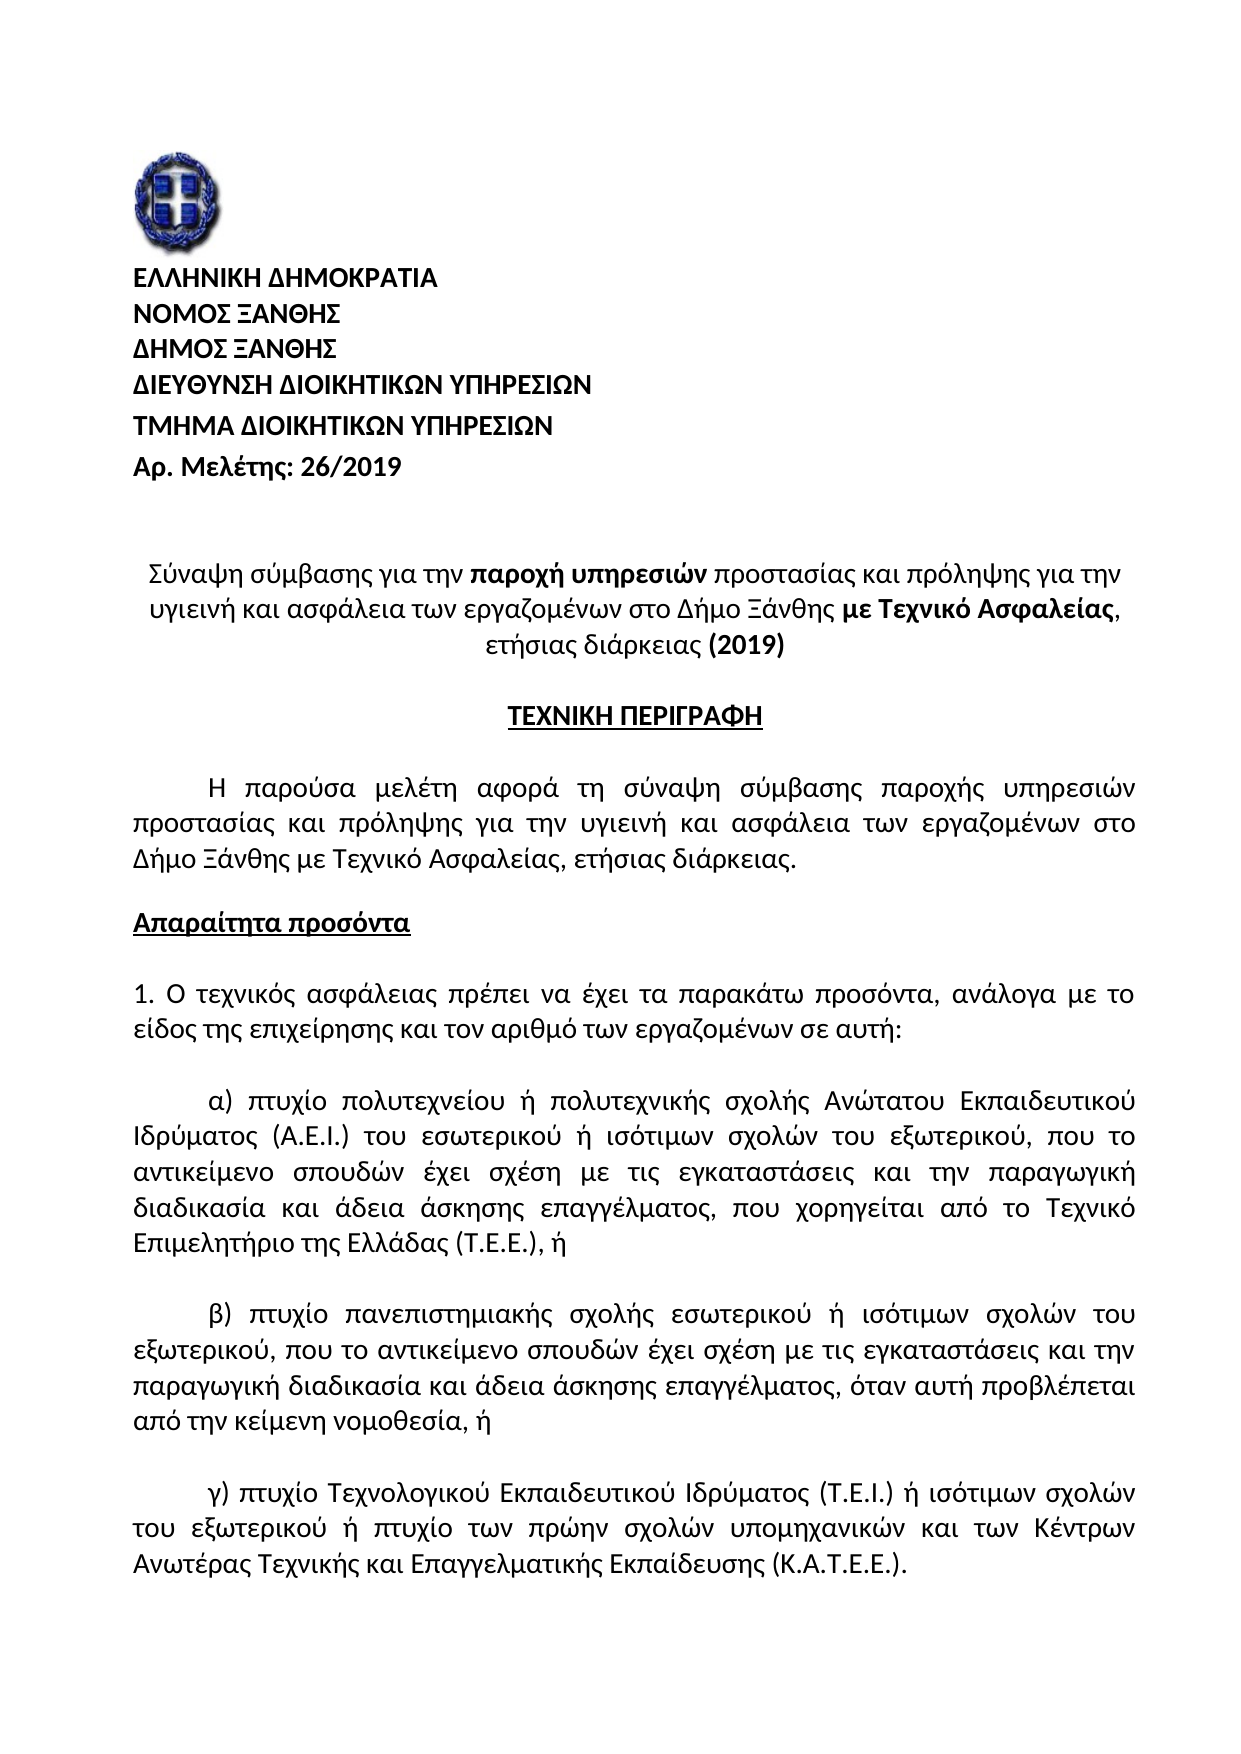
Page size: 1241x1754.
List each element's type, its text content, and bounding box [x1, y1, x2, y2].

text ΕΛΛΗΝΙΚΗ ΔΗΜΟΚΡΑΤΙΑ [133, 259, 1137, 295]
text 1. Ο τεχνικός ασφάλειας πρέπει να έχει τα παρακάτω προσόντα, ανάλογα με το είδος της επιχείρησης και τον αριθμό των εργαζομένων σε αυτή: [133, 975, 1137, 1046]
text Σύναψη σύμβασης για την παροχή υπηρεσιών προστασίας και πρόληψης για την υγιεινή και ασφάλεια των εργαζομένων στο Δήμο Ξάνθης με Τεχνικό Ασφαλείας, ετήσιας διάρκειας (2019) [133, 555, 1137, 662]
text Η παρούσα μελέτη αφορά τη σύναψη σύμβασης παροχής υπηρεσιών προστασίας και πρόληψης για την υγιεινή και ασφάλεια των εργαζομένων στο Δήμο Ξάνθης με Τεχνικό Ασφαλείας, ετήσιας διάρκειας. [133, 769, 1137, 876]
text β) πτυχίο πανεπιστημιακής σχολής εσωτερικού ή ισότιμων σχολών του εξωτερικού, που το αντικείμενο σπουδών έχει σχέση με τις εγκαταστάσεις και την παραγωγική διαδικασία και άδεια άσκησης επαγγέλματος, όταν αυτή προβλέπεται από την κείμενη νομοθεσία, ή [133, 1296, 1137, 1438]
text γ) πτυχίο Τεχνολογικού Εκπαιδευτικού Ιδρύματος (Τ.Ε.Ι.) ή ισότιμων σχολών του εξωτερικού ή πτυχίο των πρώην σχολών υπομηχανικών και των Κέντρων Ανωτέρας Τεχνικής και Επαγγελματικής Εκπαίδευσης (Κ.Α.Τ.Ε.Ε.). [133, 1474, 1137, 1581]
picture [132, 150, 226, 260]
text Απαραίτητα προσόντα [133, 904, 1137, 939]
text Αρ. Μελέτης: 26/2019 [133, 448, 1137, 484]
text ΝΟΜΟΣ ΞΑΝΘΗΣ [133, 295, 1137, 331]
text α) πτυχίο πολυτεχνείου ή πολυτεχνικής σχολής Ανώτατου Εκπαιδευτικού Ιδρύματος (Α.Ε.Ι.) του εσωτερικού ή ισότιμων σχολών του εξωτερικού, που το αντικείμενο σπουδών έχει σχέση με τις εγκαταστάσεις και την παραγωγική διαδικασία και άδεια άσκησης επαγγέλματος, που χορηγείται από το Τεχνικό Επιμελητήριο της Ελλάδας (Τ.Ε.Ε.), ή [133, 1082, 1137, 1260]
text ΔΗΜΟΣ ΞΑΝΘΗΣ [133, 331, 1137, 366]
text ΤΕΧΝΙΚΗ ΠΕΡΙΓΡΑΦΗ [133, 697, 1137, 733]
text ΤΜΗΜΑ ΔΙΟΙΚΗΤΙΚΩΝ ΥΠΗΡΕΣΙΩΝ [133, 407, 1137, 443]
text ΔΙΕΥΘΥΝΣΗ ΔΙΟΙΚΗΤΙΚΩΝ ΥΠΗΡΕΣΙΩΝ [133, 366, 1137, 402]
